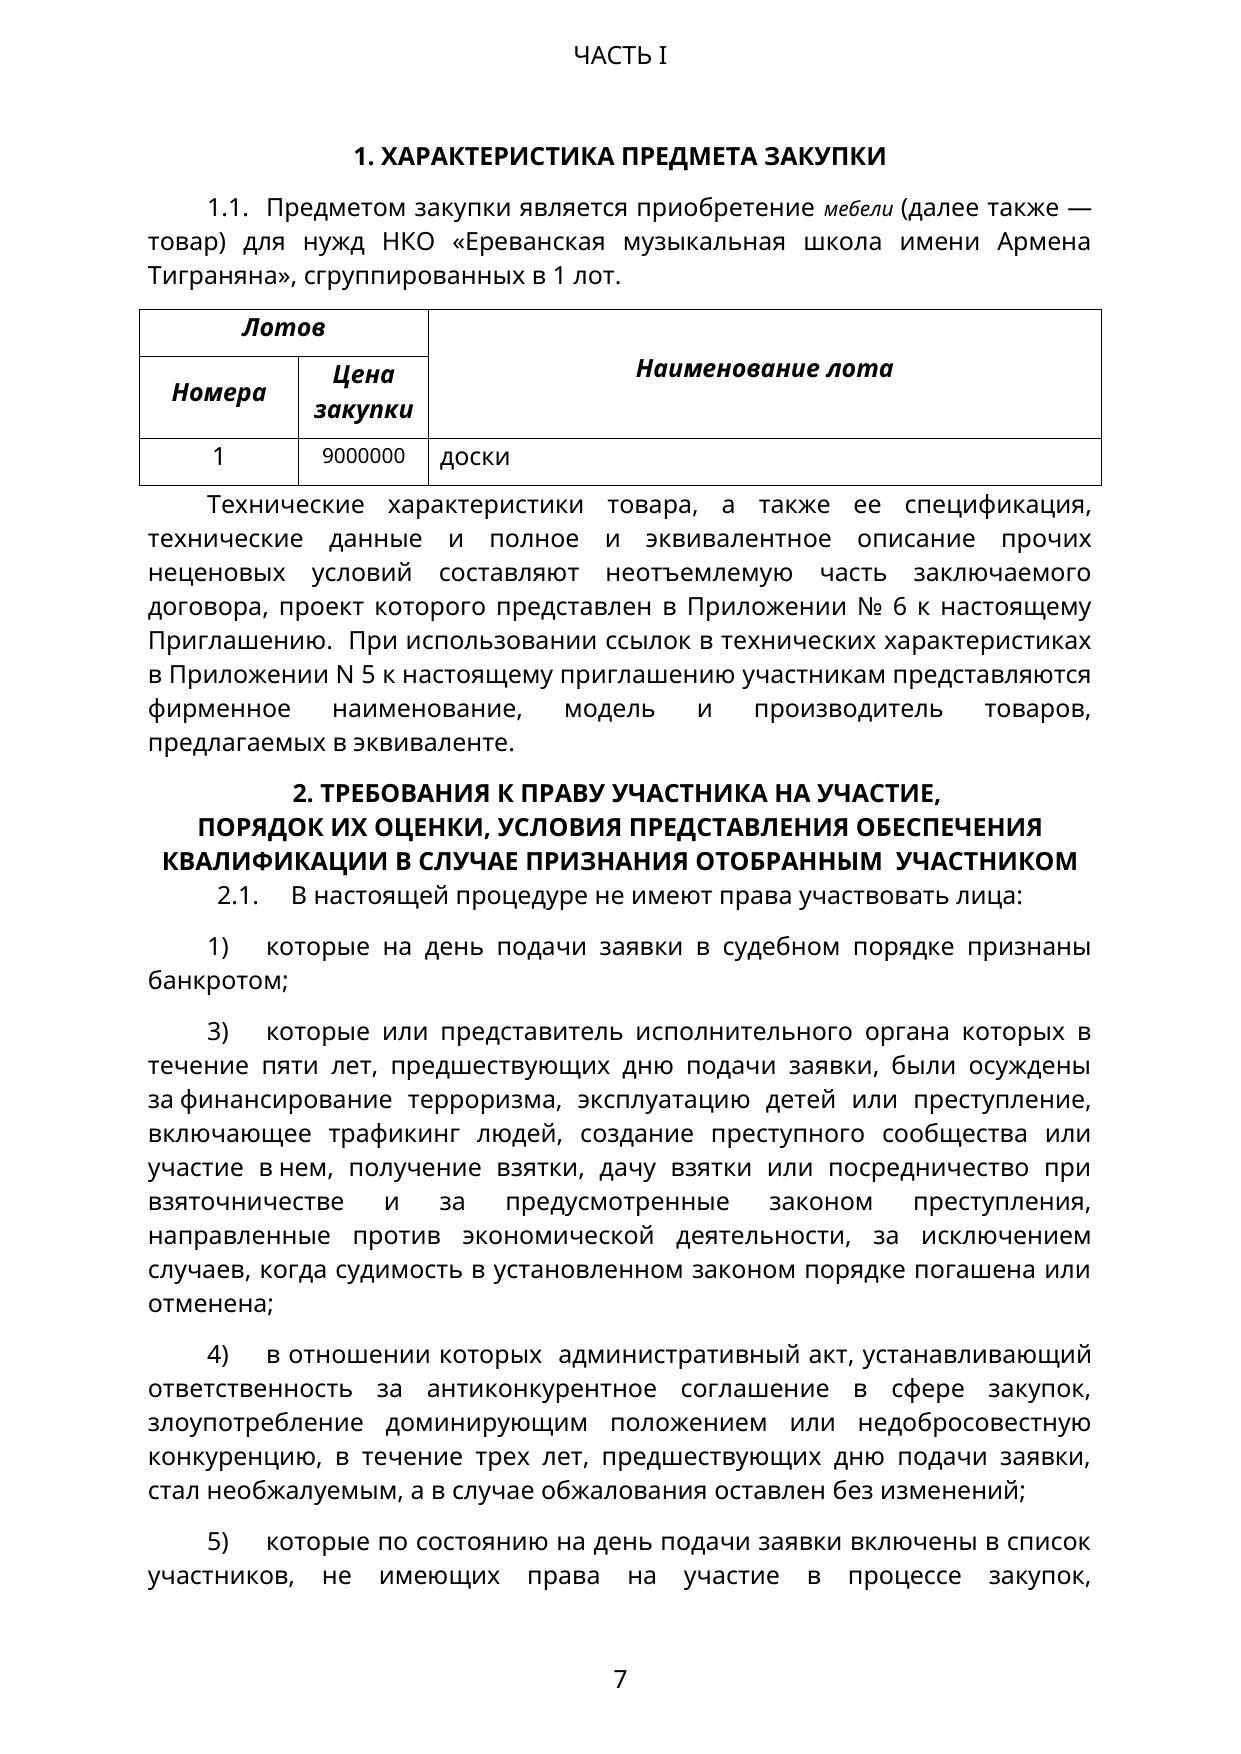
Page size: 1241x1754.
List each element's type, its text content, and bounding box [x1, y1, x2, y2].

text 2. ТРЕБОВАНИЯ К ПРАВУ УЧАСТНИКА НА УЧАСТИЕ, ПОРЯДОК ИХ ОЦЕНКИ, УСЛОВИЯ ПРЕДСТАВЛЕНИЯ ОБЕСПЕЧЕНИЯ КВАЛИФИКАЦИИ В СЛУЧАЕ ПРИЗНАНИЯ ОТОБРАННЫМ УЧАСТНИКОМ 2.1. В настоящей процедуре не имеют права участвовать лица: [148, 776, 1092, 912]
text 4) в отношении которых административный акт, устанавливающий ответственность за антиконкурентное соглашение в сфере закупок, злоупотребление доминирующим положением или недобросовестную конкуренцию, в течение трех лет, предшествующих дню подачи заявки, стал необжалуемым, а в случае обжалования оставлен без изменений; [148, 1337, 1092, 1507]
text Технические характеристики товара, а также ее спецификация, технические данные и полное и эквивалентное описание прочих неценовых условий составляют неотъемлемую часть заключаемого договора, проект которого представлен в Приложении № 6 к настоящему Приглашению. При использовании ссылок в технических характеристиках в Приложении N 5 к настоящему приглашению участникам представляются фирменное наименование, модель и производитель товаров, предлагаемых в эквиваленте. [148, 486, 1092, 759]
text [148, 1523, 1092, 1592]
table_header Наименование лота [429, 310, 1101, 438]
text 1. ХАРАКТЕРИСТИКА ПРЕДМЕТА ЗАКУПКИ [148, 139, 1092, 173]
table_cell Цена закупки [299, 357, 428, 438]
text 1) которые на день подачи заявки в судебном порядке признаны банкротом; [148, 928, 1092, 997]
text 3) которые или представитель исполнительного органа которых в течение пяти лет, предшествующих дню подачи заявки, были осуждены за финансирование терроризма, эксплуатацию детей или преступление, включающее трафикинг людей, создание преступного сообщества или участие в нем, получение взятки, дачу взятки или посредничество при взяточничестве и за предусмотренные законом преступления, направленные против экономической деятельности, за исключением случаев, когда судимость в установленном законом порядке погашена или отменена; [148, 1013, 1092, 1320]
text ЧАСТЬ I [148, 37, 1092, 72]
table_cell Номера [140, 357, 298, 438]
table_header Лотов [140, 310, 428, 356]
table_cell доски [429, 439, 1101, 485]
table_cell 9000000 [299, 439, 428, 485]
subtitle 1.1. Предметом закупки является приобретение мебели (далее также — товар) для нужд НКО «Ереванская музыкальная школа имени Армена Тиграняна», сгруппированных в 1 лот. [148, 190, 1092, 292]
table_cell 1 [140, 439, 298, 485]
